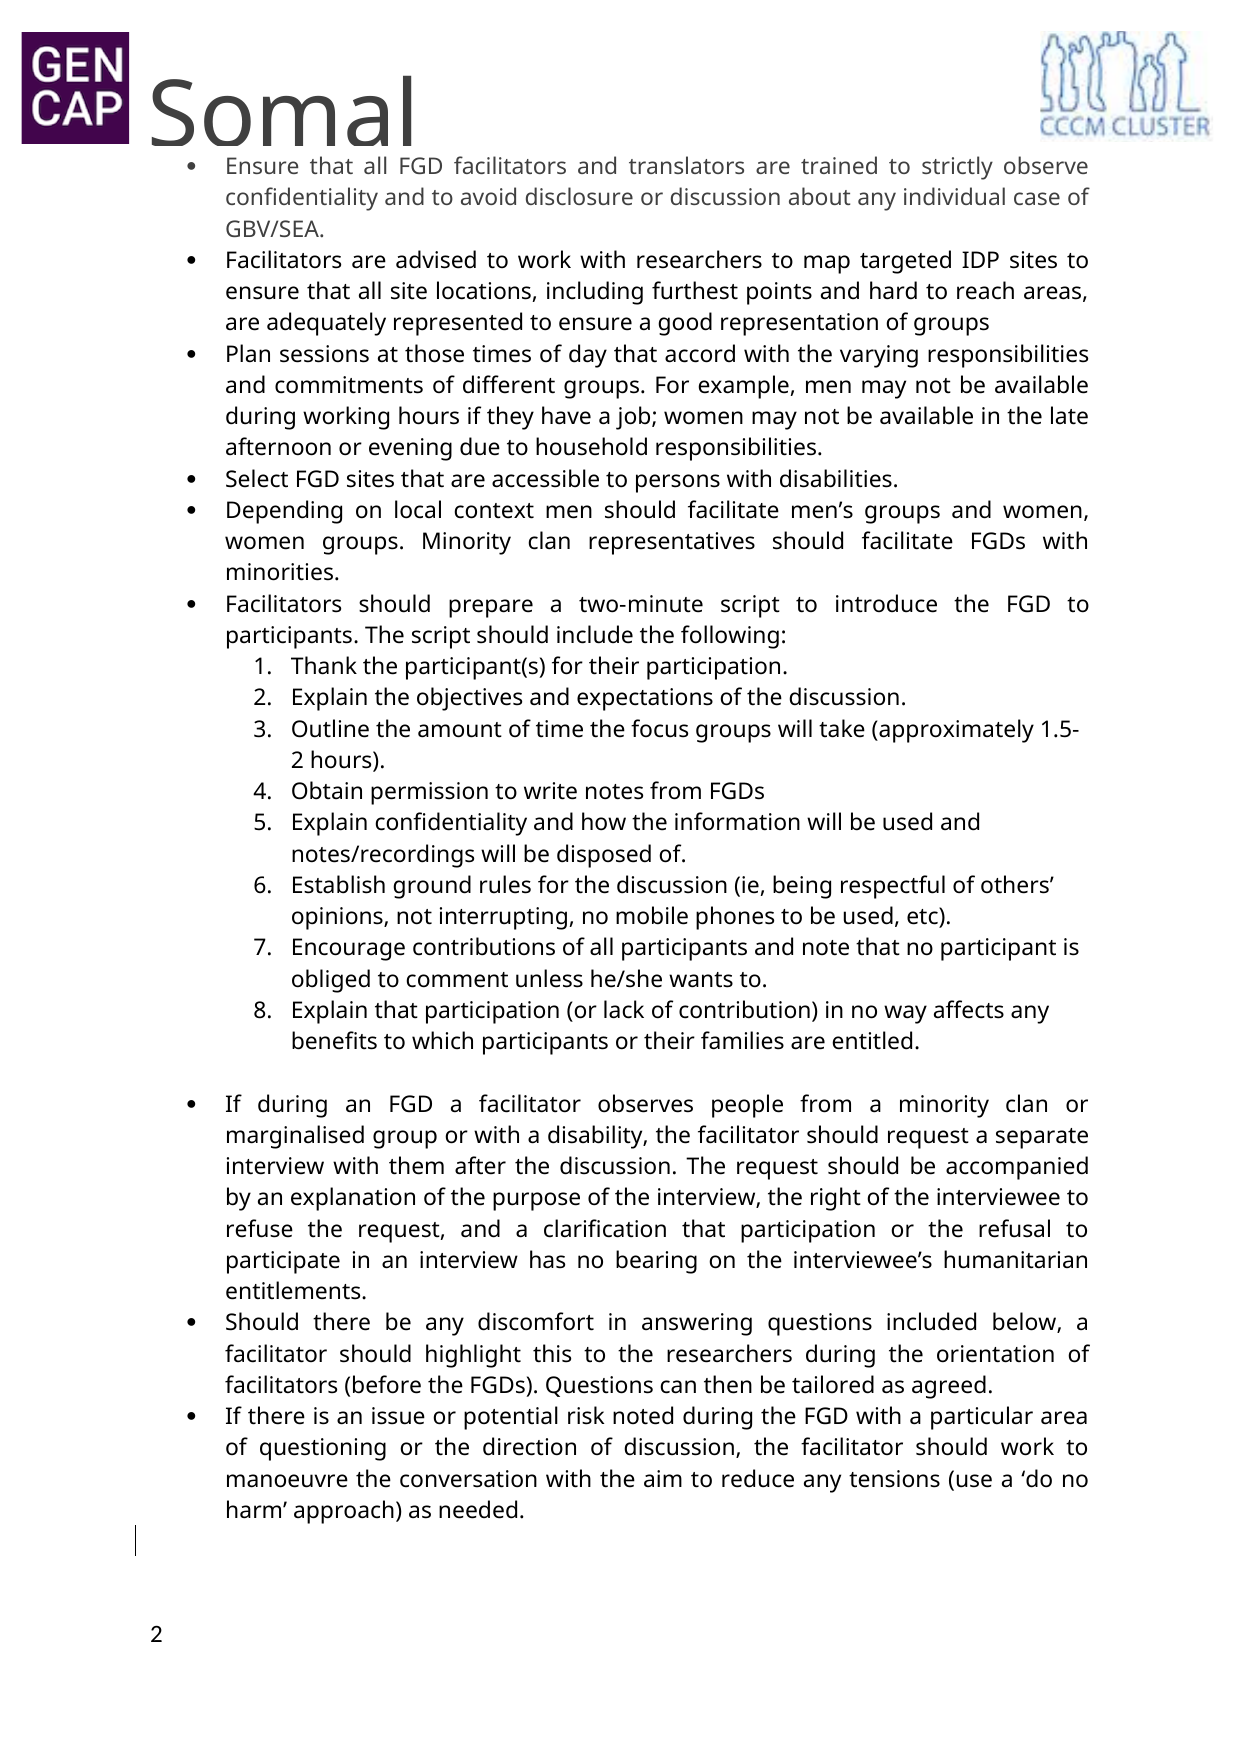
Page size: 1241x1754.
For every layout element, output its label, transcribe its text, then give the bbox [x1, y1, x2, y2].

list Encourage contributions of all participants and note that no participant is obliged to comment unless he/she wants to. [253, 931, 1090, 994]
list Thank the participant(s) for their participation. [253, 650, 1090, 681]
list Ensure that all FGD facilitators and translators are trained to strictly observe confidentiality and to avoid disclosure or discussion about any individual case of GBV/SEA. [187, 150, 1090, 244]
list If there is an issue or potential risk noted during the FGD with a particular area of questioning or the direction of discussion, the facilitator should work to manoeuvre the conversation with the aim to reduce any tensions (use a ‘do no harm’ approach) as needed. [187, 1400, 1090, 1525]
list Depending on local context men should facilitate men’s groups and women, women groups. Minority clan representatives should facilitate FGDs with minorities. [187, 494, 1090, 587]
picture [20, 32, 129, 143]
list Obtain permission to write notes from FGDs [253, 775, 1090, 806]
list Explain confidentiality and how the information will be used and notes/recordings will be disposed of. [253, 806, 1090, 869]
picture [1040, 31, 1214, 142]
list Facilitators are advised to work with researchers to map targeted IDP sites to ensure that all site locations, including furthest points and hard to reach areas, are adequately represented to ensure a good representation of groups [187, 244, 1090, 337]
list Should there be any discomfort in answering questions included below, a facilitator should highlight this to the researchers during the orientation of facilitators (before the FGDs). Questions can then be tailored as agreed. [187, 1306, 1090, 1400]
list Explain that participation (or lack of contribution) in no way affects any benefits to which participants or their families are entitled. [253, 994, 1090, 1056]
list Select FGD sites that are accessible to persons with disabilities. [187, 462, 1090, 494]
list If during an FGD a facilitator observes people from a minority clan or marginalised group or with a disability, the facilitator should request a separate interview with them after the discussion. The request should be accompanied by an explanation of the purpose of the interview, the right of the interviewee to refuse the request, and a clarification that participation or the refusal to participate in an interview has no bearing on the interviewee’s humanitarian entitlements. [187, 1087, 1090, 1306]
list Facilitators should prepare a two-minute script to introduce the FGD to participants. The script should include the following: [187, 587, 1090, 650]
list Explain the objectives and expectations of the discussion. [253, 681, 1090, 712]
list Plan sessions at those times of day that accord with the varying responsibilities and commitments of different groups. For example, men may not be available during working hours if they have a job; women may not be available in the late afternoon or evening due to household responsibilities. [187, 337, 1090, 462]
list Outline the amount of time the focus groups will take (approximately 1.5-2 hours). [253, 712, 1090, 775]
list Establish ground rules for the discussion (ie, being respectful of others’ opinions, not interrupting, no mobile phones to be used, etc). [253, 869, 1090, 931]
